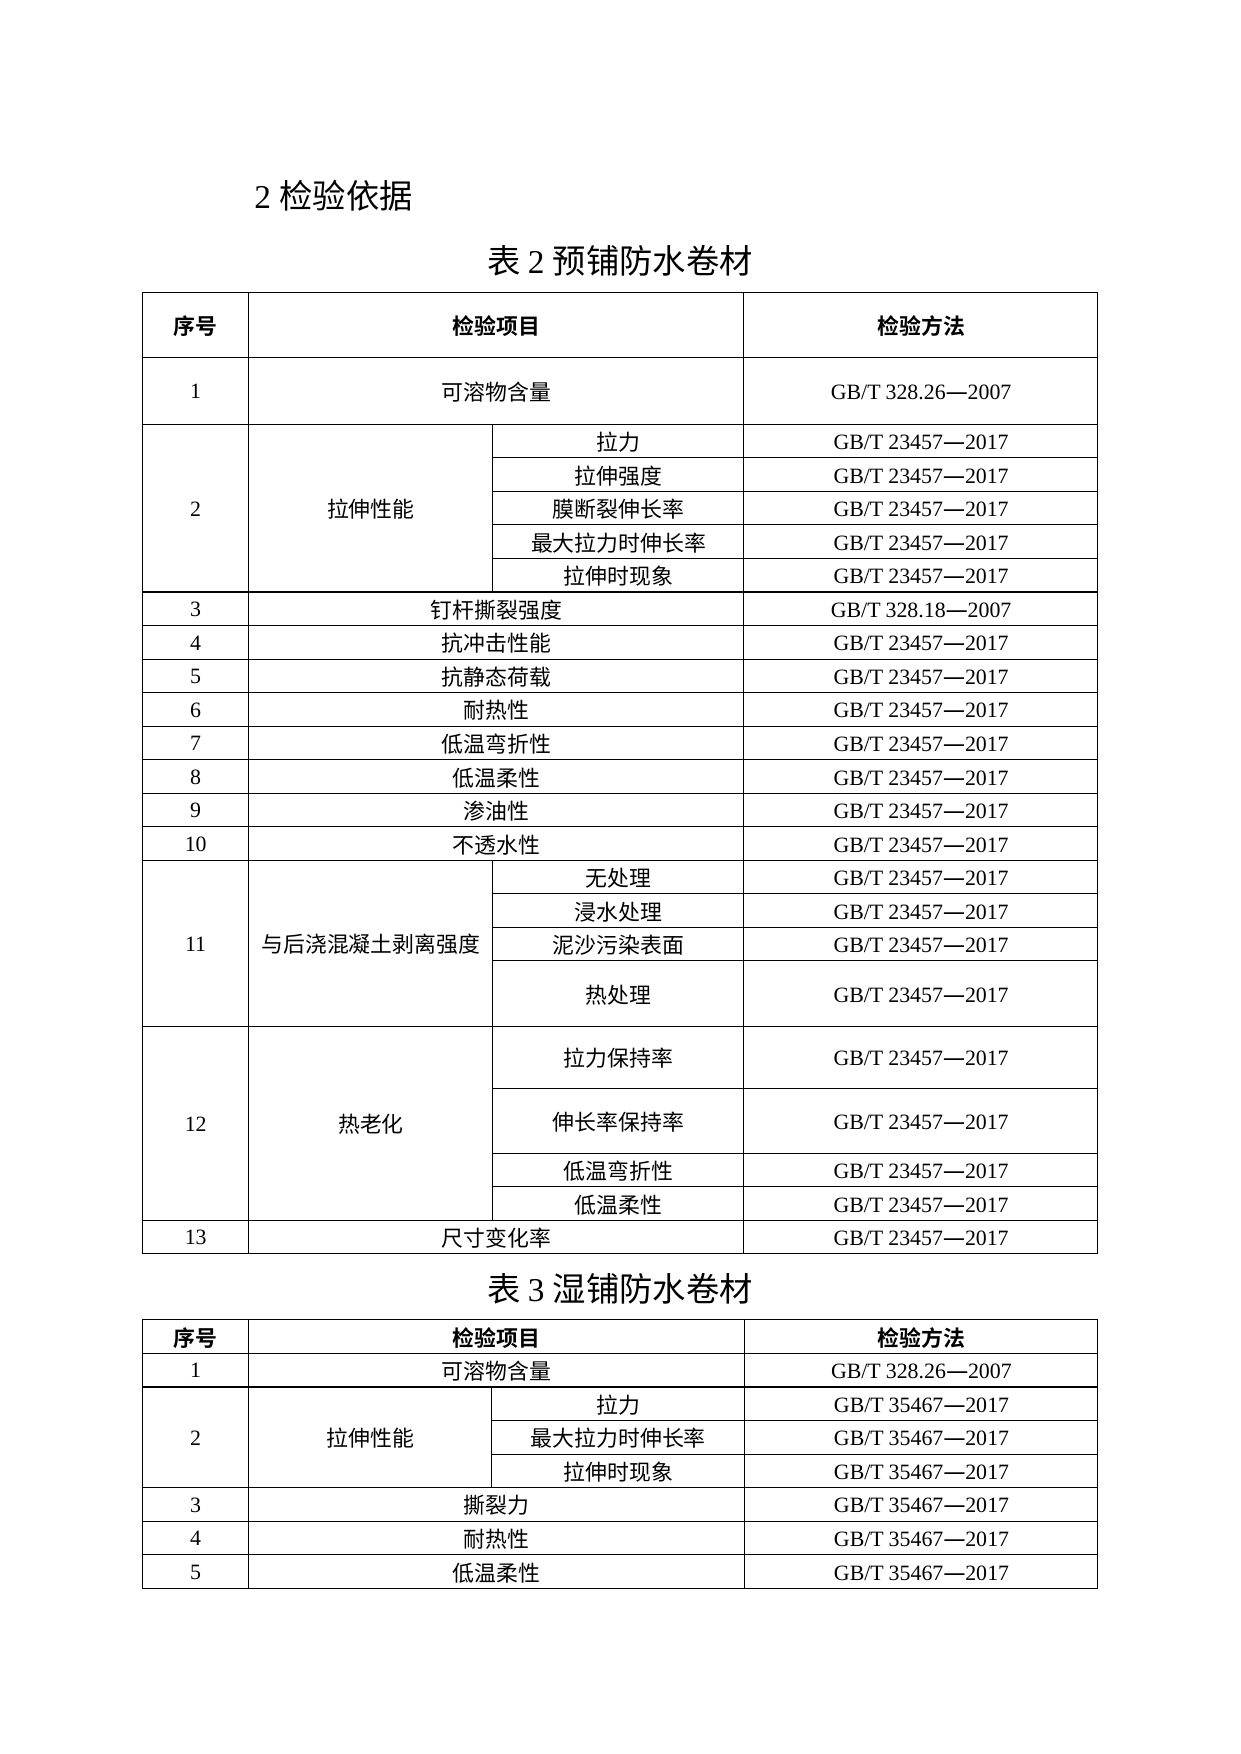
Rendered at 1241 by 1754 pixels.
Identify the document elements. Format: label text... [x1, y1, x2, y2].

table_cell GB/T 23457—2017 [744, 727, 1097, 759]
table_cell GB/T 23457—2017 [744, 660, 1097, 692]
table_cell GB/T 23457—2017 [744, 760, 1097, 793]
table_cell 4 [143, 1522, 248, 1554]
table_cell 抗冲击性能 [249, 626, 743, 658]
table_cell 与后浇混凝土剥离强度 [249, 861, 492, 1026]
table_cell 耐热性 [249, 1522, 744, 1554]
table_cell GB/T 23457—2017 [744, 693, 1097, 726]
table_cell 无处理 [493, 861, 743, 893]
table_cell 1 [143, 1354, 248, 1386]
table_cell 7 [143, 727, 248, 759]
table_cell 低温柔性 [249, 1555, 744, 1588]
table_cell GB/T 23457—2017 [744, 1027, 1097, 1087]
table_cell GB/T 23457—2017 [744, 1154, 1097, 1186]
table_cell 12 [143, 1027, 248, 1220]
table_cell 11 [143, 861, 248, 1026]
table_cell GB/T 23457—2017 [744, 794, 1097, 826]
table_cell GB/T 23457—2017 [744, 894, 1097, 927]
table_cell GB/T 23457—2017 [744, 827, 1097, 860]
table_cell GB/T 328.26—2007 [744, 358, 1097, 424]
table_cell 拉伸时现象 [493, 559, 743, 591]
table_header 序号 [143, 293, 248, 357]
table_cell 9 [143, 794, 248, 826]
table_cell 拉伸性能 [249, 425, 492, 591]
table_cell GB/T 35467—2017 [745, 1421, 1097, 1453]
text 表3 湿铺防水卷材 [187, 1254, 1053, 1319]
table_cell 5 [143, 1555, 248, 1588]
table_cell GB/T 23457—2017 [744, 961, 1097, 1026]
table_cell 6 [143, 693, 248, 726]
table_cell 伸长率保持率 [493, 1089, 743, 1153]
table_header 检验方法 [745, 1320, 1097, 1353]
table_cell 拉力保持率 [493, 1027, 743, 1087]
table_cell 2 [143, 1388, 248, 1487]
table_cell 耐热性 [249, 693, 743, 726]
table_cell 热处理 [493, 961, 743, 1026]
table_cell 拉伸强度 [493, 458, 743, 491]
table_cell GB/T 35467—2017 [745, 1388, 1097, 1420]
text 2 检验依据 [187, 162, 1053, 227]
table_cell GB/T 23457—2017 [744, 492, 1097, 524]
text 表2 预铺防水卷材 [187, 227, 1053, 292]
table_cell 低温柔性 [493, 1187, 743, 1220]
table_cell 热老化 [249, 1027, 492, 1220]
table_cell 抗静态荷载 [249, 660, 743, 692]
table_cell GB/T 23457—2017 [744, 1089, 1097, 1153]
table_cell 撕裂力 [249, 1488, 744, 1521]
table_cell GB/T 23457—2017 [744, 525, 1097, 558]
table_header 序号 [143, 1320, 248, 1353]
table_cell 低温弯折性 [493, 1154, 743, 1186]
table_cell 8 [143, 760, 248, 793]
table_cell 不透水性 [249, 827, 743, 860]
table_cell 5 [143, 660, 248, 692]
table_cell 浸水处理 [493, 894, 743, 927]
table_cell 4 [143, 626, 248, 658]
table_cell 尺寸变化率 [249, 1221, 743, 1253]
table_cell 1 [143, 358, 248, 424]
table_cell GB/T 35467—2017 [745, 1488, 1097, 1521]
table_cell GB/T 35467—2017 [745, 1555, 1097, 1588]
table_cell GB/T 23457—2017 [744, 425, 1097, 457]
table_cell GB/T 23457—2017 [744, 1187, 1097, 1220]
table_cell 可溶物含量 [249, 358, 743, 424]
table_cell GB/T 23457—2017 [744, 458, 1097, 491]
table_cell 泥沙污染表面 [493, 928, 743, 960]
table_cell GB/T 23457—2017 [744, 626, 1097, 658]
table_cell 低温弯折性 [249, 727, 743, 759]
table_cell GB/T 23457—2017 [744, 1221, 1097, 1253]
table_cell GB/T 35467—2017 [745, 1455, 1097, 1487]
table_cell GB/T 23457—2017 [744, 559, 1097, 591]
table_cell 渗油性 [249, 794, 743, 826]
table_header 检验项目 [249, 293, 743, 357]
table_cell 13 [143, 1221, 248, 1253]
table_cell 最大拉力时伸长率 [492, 1421, 744, 1453]
table_cell 低温柔性 [249, 760, 743, 793]
table_cell 拉伸时现象 [492, 1455, 744, 1487]
table_cell 拉伸性能 [249, 1388, 491, 1487]
table_cell GB/T 35467—2017 [745, 1522, 1097, 1554]
table_cell 拉力 [492, 1388, 744, 1420]
table_cell GB/T 23457—2017 [744, 861, 1097, 893]
table_cell 拉力 [493, 425, 743, 457]
table_cell GB/T 328.18—2007 [744, 593, 1097, 625]
table_cell 3 [143, 1488, 248, 1521]
table_cell GB/T 23457—2017 [744, 928, 1097, 960]
table_cell 膜断裂伸长率 [493, 492, 743, 524]
table_header 检验项目 [249, 1320, 744, 1353]
table_cell 最大拉力时伸长率 [493, 525, 743, 558]
table_cell 10 [143, 827, 248, 860]
table_header 检验方法 [744, 293, 1097, 357]
table_cell 3 [143, 593, 248, 625]
table_cell 可溶物含量 [249, 1354, 744, 1386]
table_cell 钉杆撕裂强度 [249, 593, 743, 625]
table_cell 2 [143, 425, 248, 591]
table_cell GB/T 328.26—2007 [745, 1354, 1097, 1386]
